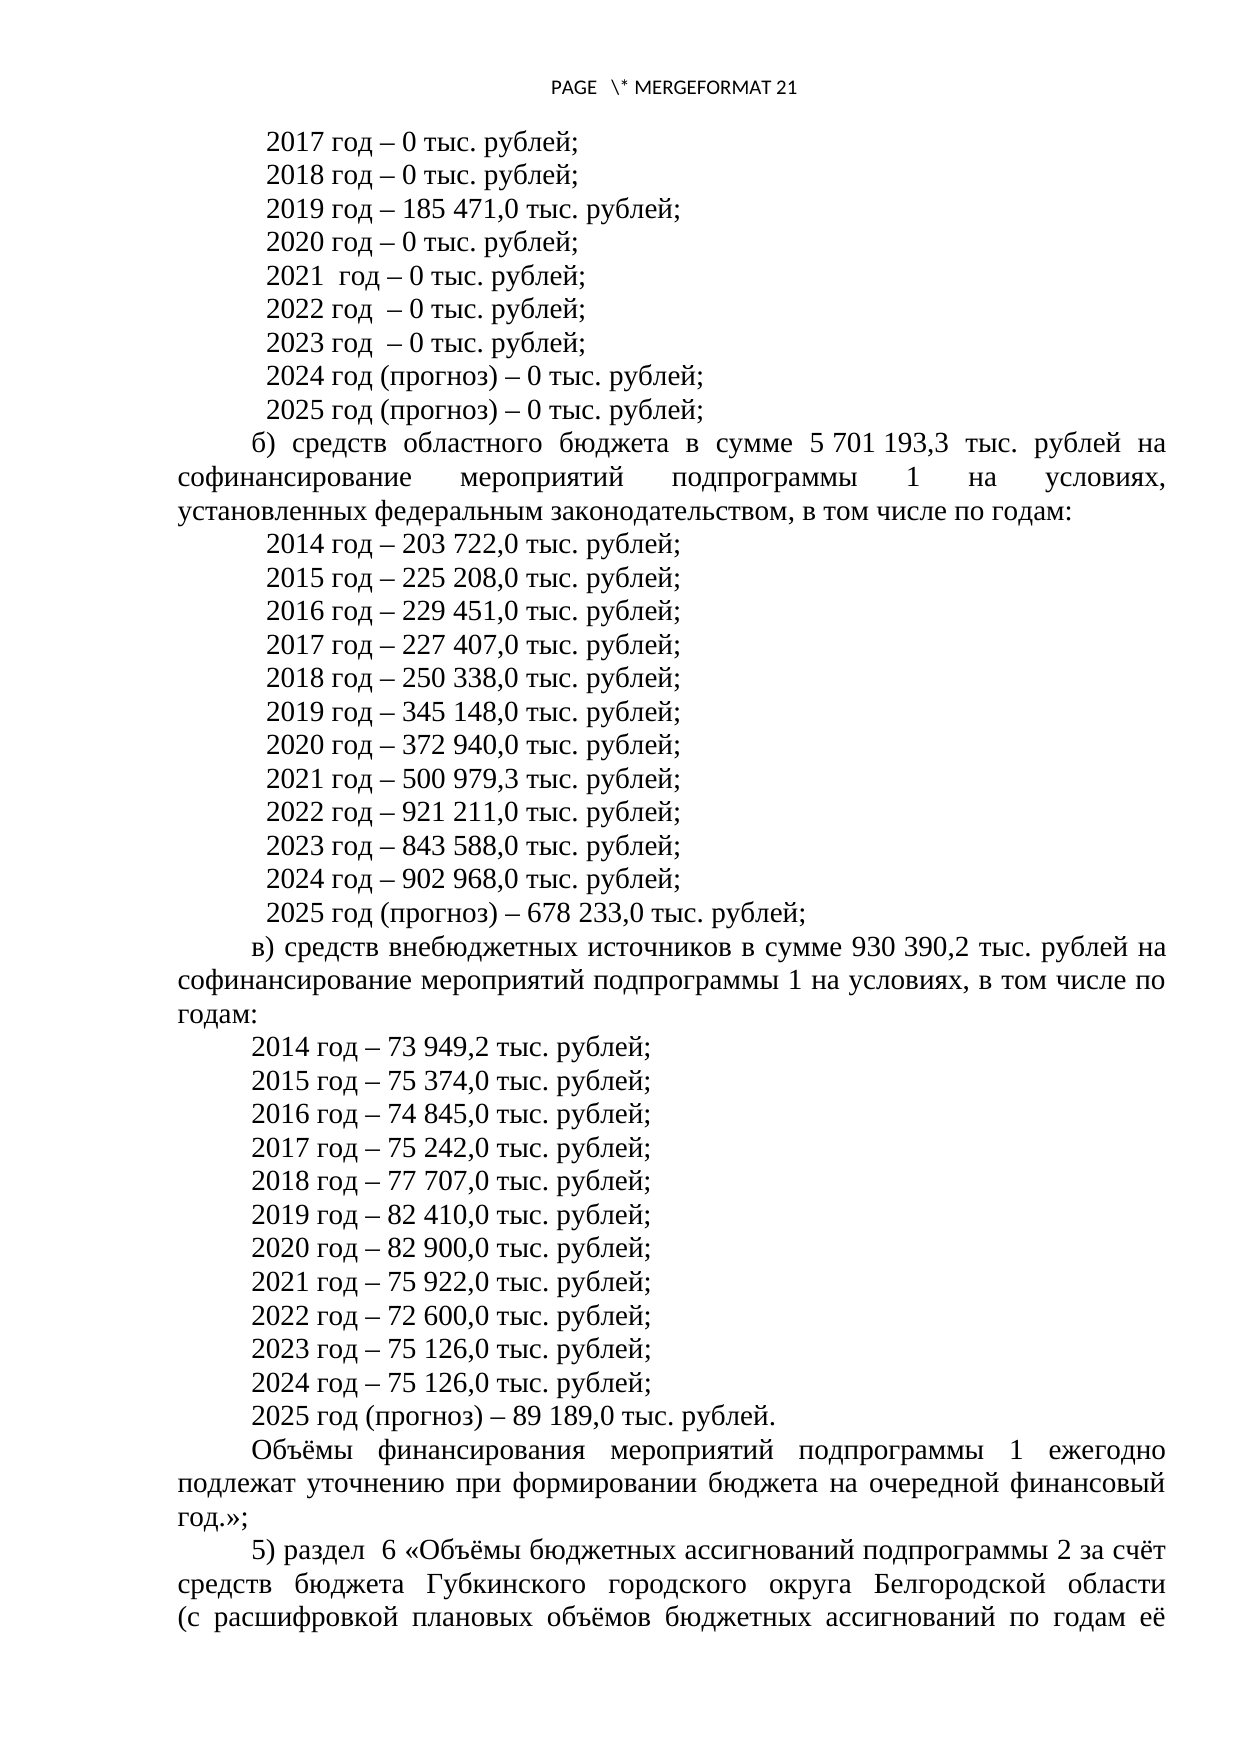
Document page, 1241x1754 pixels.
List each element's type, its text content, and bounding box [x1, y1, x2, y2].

text 2018 год – 77 707,0 тыс. рублей; [177, 1163, 1167, 1197]
text 2024 год – 75 126,0 тыс. рублей; [177, 1365, 1167, 1398]
text 2015 год – 225 208,0 тыс. рублей; [177, 560, 1167, 593]
text 2025 год (прогноз) – 678 233,0 тыс. рублей; [177, 895, 1167, 929]
text 2014 год – 73 949,2 тыс. рублей; [177, 1029, 1167, 1063]
text 2022 год – 72 600,0 тыс. рублей; [177, 1298, 1167, 1331]
text 2023 год – 843 588,0 тыс. рублей; [177, 828, 1167, 862]
text 2019 год – 345 148,0 тыс. рублей; [177, 694, 1167, 727]
text 2020 год – 82 900,0 тыс. рублей; [177, 1231, 1167, 1264]
text 2024 год – 902 968,0 тыс. рублей; [177, 862, 1167, 895]
text 2025 год (прогноз) – 0 тыс. рублей; [177, 392, 1167, 426]
text 2019 год – 82 410,0 тыс. рублей; [177, 1197, 1167, 1231]
text 2025 год (прогноз) – 89 189,0 тыс. рублей. [177, 1398, 1167, 1432]
text 2016 год – 74 845,0 тыс. рублей; [177, 1096, 1167, 1130]
text 2022 год – 921 211,0 тыс. рублей; [177, 794, 1167, 828]
text в) средств внебюджетных источников в сумме 930 390,2 тыс. рублей на софинансирование мероприятий подпрограммы 1 на условиях, в том числе по годам: [177, 929, 1167, 1029]
text 2017 год – 0 тыс. рублей; [177, 124, 1167, 157]
text 2016 год – 229 451,0 тыс. рублей; [177, 593, 1167, 627]
text 2020 год – 0 тыс. рублей; [177, 224, 1167, 258]
text 2018 год – 250 338,0 тыс. рублей; [177, 660, 1167, 694]
text 2015 год – 75 374,0 тыс. рублей; [177, 1063, 1167, 1096]
text 2023 год – 75 126,0 тыс. рублей; [177, 1331, 1167, 1365]
text 2021 год – 500 979,3 тыс. рублей; [177, 761, 1167, 794]
text 2018 год – 0 тыс. рублей; [177, 157, 1167, 191]
text б) средств областного бюджета в сумме 5 701 193,3 тыс. рублей на софинансирование мероприятий подпрограммы 1 на условиях, установленных федеральным законодательством, в том числе по годам: [177, 426, 1167, 526]
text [177, 1532, 1167, 1633]
text 2024 год (прогноз) – 0 тыс. рублей; [177, 358, 1167, 392]
text 2022 год – 0 тыс. рублей; [177, 291, 1167, 325]
text 2021 год – 0 тыс. рублей; [177, 258, 1167, 291]
text 2023 год – 0 тыс. рублей; [177, 325, 1167, 358]
text 2014 год – 203 722,0 тыс. рублей; [177, 526, 1167, 560]
text 2021 год – 75 922,0 тыс. рублей; [177, 1264, 1167, 1298]
text Объёмы финансирования мероприятий подпрограммы 1 ежегодно подлежат уточнению при формировании бюджета на очередной финансовый год.»; [177, 1432, 1167, 1532]
text 2017 год – 75 242,0 тыс. рублей; [177, 1130, 1167, 1163]
text 2020 год – 372 940,0 тыс. рублей; [177, 727, 1167, 761]
text 2017 год – 227 407,0 тыс. рублей; [177, 627, 1167, 660]
text 2019 год – 185 471,0 тыс. рублей; [177, 191, 1167, 224]
